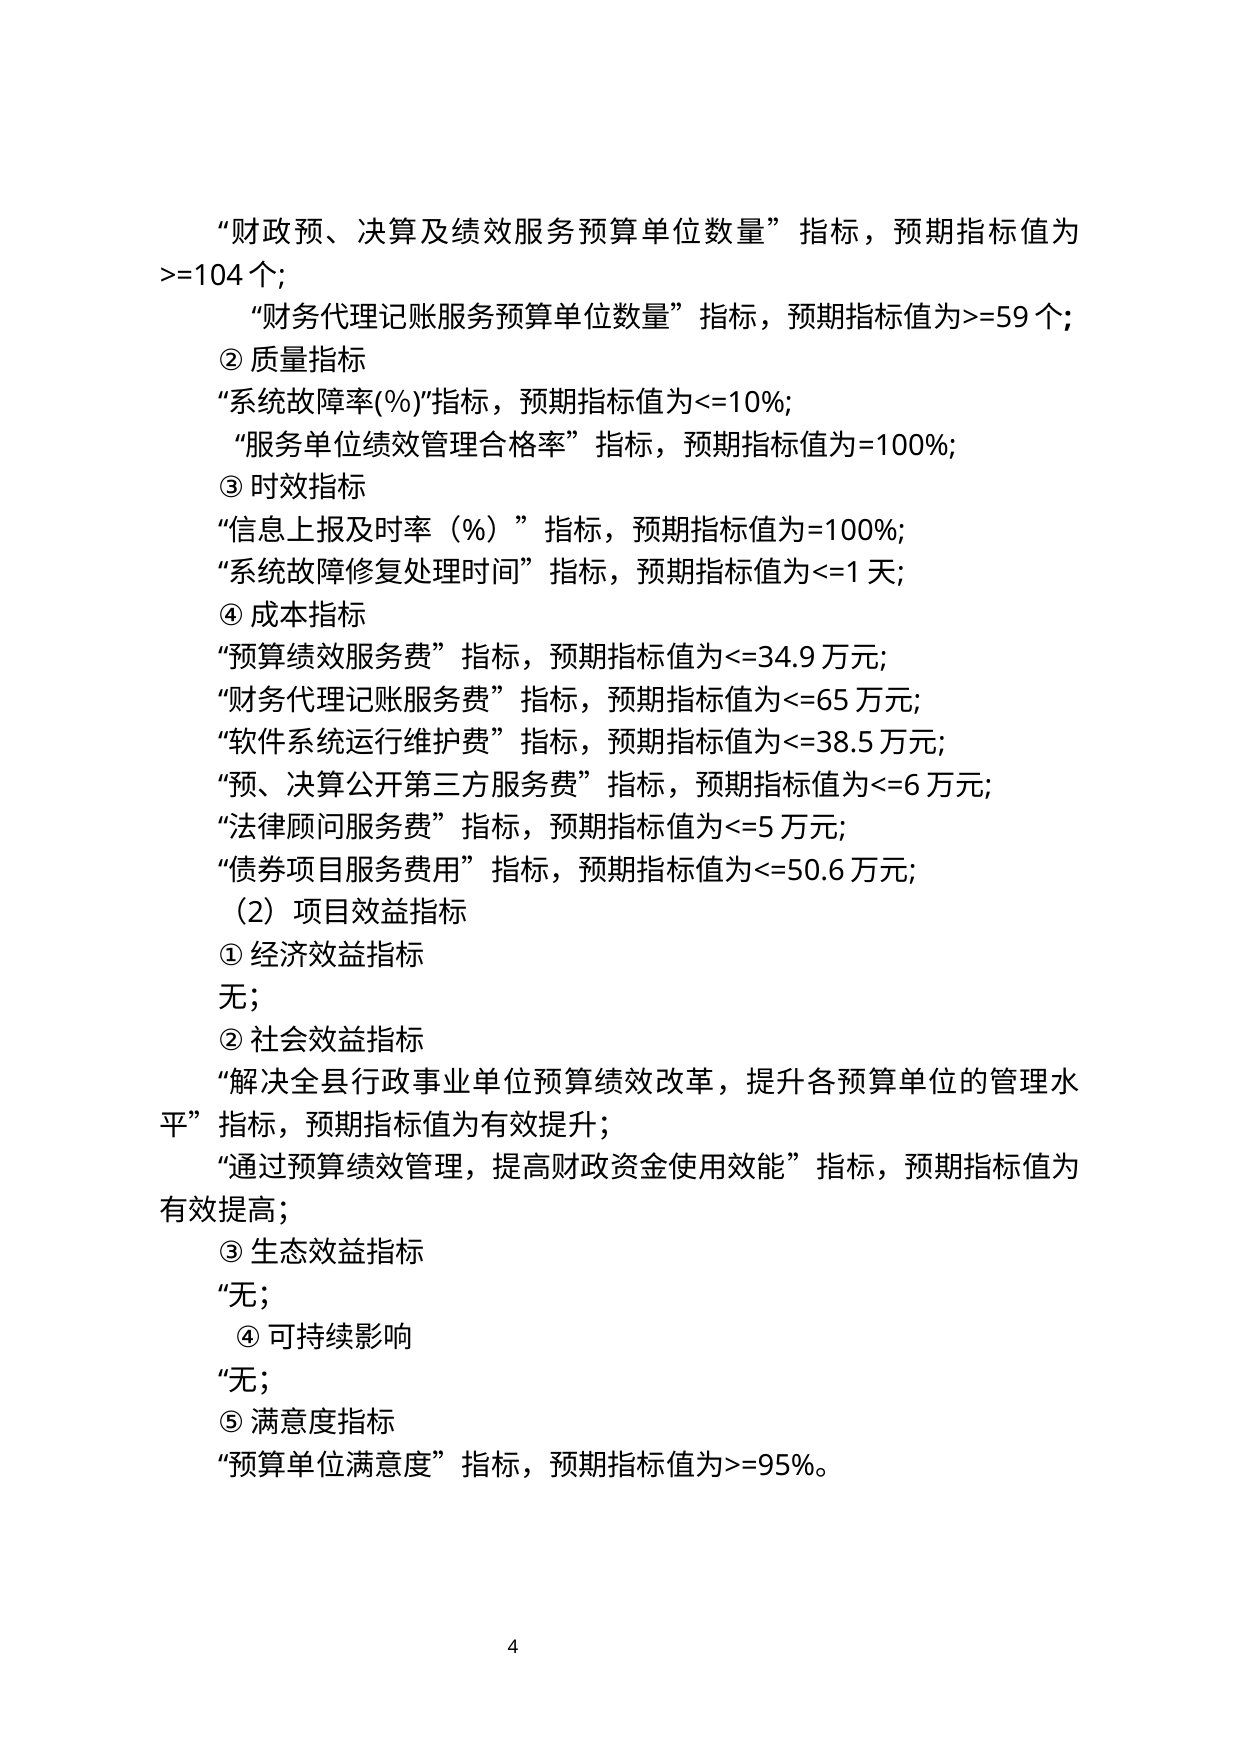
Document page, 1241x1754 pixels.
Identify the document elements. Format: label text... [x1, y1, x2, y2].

text “无； [159, 1356, 1081, 1399]
subtitle “财务代理记账服务预算单位数量”指标，预期指标值为>=59个; [159, 294, 1081, 336]
text “通过预算绩效管理，提高财政资金使用效能”指标，预期指标值为有效提高； [159, 1144, 1081, 1229]
text “预算绩效服务费”指标，预期指标值为<=34.9万元; [159, 634, 1081, 676]
text “信息上报及时率（%）”指标，预期指标值为=100%; [159, 506, 1081, 549]
text “软件系统运行维护费”指标，预期指标值为<=38.5万元; [159, 719, 1081, 761]
text “预算单位满意度”指标，预期指标值为>=95%。 [159, 1441, 1081, 1484]
text ②社会效益指标 [159, 1016, 1081, 1059]
text “解决全县行政事业单位预算绩效改革，提升各预算单位的管理水平”指标，预期指标值为有效提升； [159, 1059, 1081, 1144]
text “系统故障率(％)”指标，预期指标值为<=10%; [159, 379, 1081, 421]
text ①经济效益指标 [159, 931, 1081, 974]
text ④可持续影响 [159, 1314, 1081, 1356]
text “系统故障修复处理时间”指标，预期指标值为<=1天; [159, 549, 1081, 591]
text 无； [159, 974, 1081, 1016]
text ⑤满意度指标 [159, 1399, 1081, 1441]
text ③时效指标 [159, 464, 1081, 506]
text “财政预、决算及绩效服务预算单位数量”指标，预期指标值为>=104个; [159, 209, 1081, 294]
text “预、决算公开第三方服务费”指标，预期指标值为<=6万元; [159, 761, 1081, 804]
text ④成本指标 [159, 591, 1081, 634]
text “财务代理记账服务费”指标，预期指标值为<=65万元; [159, 676, 1081, 719]
text “法律顾问服务费”指标，预期指标值为<=5万元; [159, 804, 1081, 846]
text （2）项目效益指标 [159, 889, 1081, 931]
text ②质量指标 [159, 336, 1081, 379]
text ③生态效益指标 [159, 1229, 1081, 1271]
text “服务单位绩效管理合格率”指标，预期指标值为=100%; [159, 421, 1081, 464]
text “债券项目服务费用”指标，预期指标值为<=50.6万元; [159, 846, 1081, 889]
text “无； [159, 1271, 1081, 1314]
